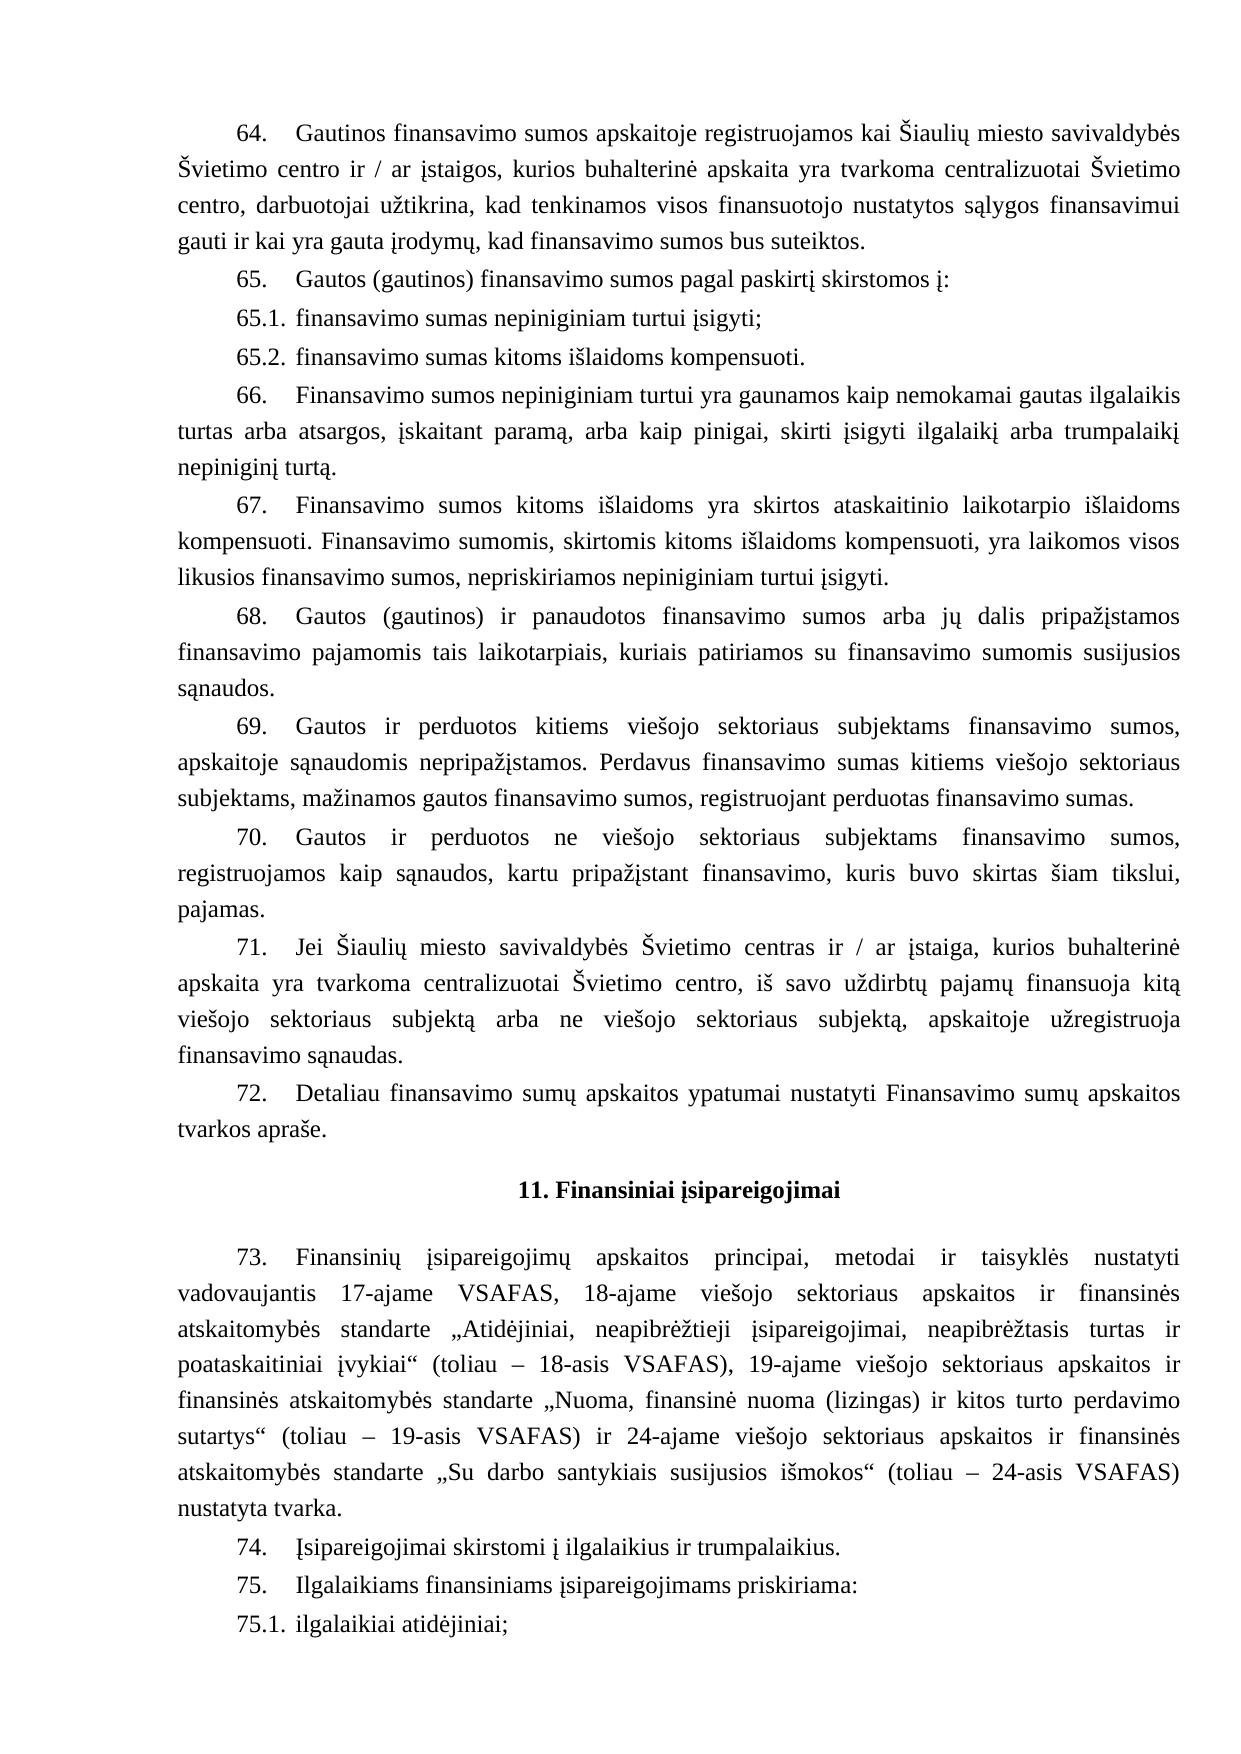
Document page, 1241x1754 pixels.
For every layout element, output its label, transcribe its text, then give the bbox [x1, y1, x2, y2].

list Finansavimo sumos kitoms išlaidoms yra skirtos ataskaitinio laikotarpio išlaidoms kompensuoti. Finansavimo sumomis, skirtomis kitoms išlaidoms kompensuoti, yra laikomos visos likusios finansavimo sumos, nepriskiriamos nepiniginiam turtui įsigyti. [177, 491, 1181, 591]
list Jei Šiaulių miesto savivaldybės Švietimo centras ir / ar įstaiga, kurios buhalterinė apskaita yra tvarkoma centralizuotai Švietimo centro, iš savo uždirbtų pajamų finansuoja kitą viešojo sektoriaus subjektą arba ne viešojo sektoriaus subjektą, apskaitoje užregistruoja finansavimo sąnaudas. [177, 932, 1181, 1069]
list finansavimo sumas nepiniginiam turtui įsigyti; [177, 303, 1181, 332]
list Gautos ir perduotos ne viešojo sektoriaus subjektams finansavimo sumos, registruojamos kaip sąnaudos, kartu pripažįstant finansavimo, kuris buvo skirtas šiam tikslui, pajamas. [177, 822, 1181, 922]
list Gautos (gautinos) ir panaudotos finansavimo sumos arba jų dalis pripažįstamos finansavimo pajamomis tais laikotarpiais, kuriais patiriamos su finansavimo sumomis susijusios sąnaudos. [177, 601, 1181, 702]
list Finansinių įsipareigojimų apskaitos principai, metodai ir taisyklės nustatyti vadovaujantis 17-ajame VSAFAS, 18-ajame viešojo sektoriaus apskaitos ir finansinės atskaitomybės standarte „Atidėjiniai, neapibrėžtieji įsipareigojimai, neapibrėžtasis turtas ir poataskaitiniai įvykiai“ (toliau – 18-asis VSAFAS), 19-ajame viešojo sektoriaus apskaitos ir finansinės atskaitomybės standarte „Nuoma, finansinė nuoma (lizingas) ir kitos turto perdavimo sutartys“ (toliau – 19-asis VSAFAS) ir 24-ajame viešojo sektoriaus apskaitos ir finansinės atskaitomybės standarte „Su darbo santykiais susijusios išmokos“ (toliau – 24-asis VSAFAS) nustatyta tvarka. [177, 1242, 1181, 1522]
subtitle Finansiniai įsipareigojimai [177, 1175, 1181, 1204]
list Detaliau finansavimo sumų apskaitos ypatumai nustatyti Finansavimo sumų apskaitos tvarkos apraše. [177, 1078, 1181, 1143]
list Gautinos finansavimo sumos apskaitoje registruojamos kai Šiaulių miesto savivaldybės Švietimo centro ir / ar įstaigos, kurios buhalterinė apskaita yra tvarkoma centralizuotai Švietimo centro, darbuotojai užtikrina, kad tenkinamos visos finansuotojo nustatytos sąlygos finansavimui gauti ir kai yra gauta įrodymų, kad finansavimo sumos bus suteiktos. [177, 118, 1181, 255]
list Gautos (gautinos) finansavimo sumos pagal paskirtį skirstomos į: [177, 264, 1181, 293]
list Gautos ir perduotos kitiems viešojo sektoriaus subjektams finansavimo sumos, apskaitoje sąnaudomis nepripažįstamos. Perdavus finansavimo sumas kitiems viešojo sektoriaus subjektams, mažinamos gautos finansavimo sumos, registruojant perduotas finansavimo sumas. [177, 711, 1181, 812]
list Ilgalaikiams finansiniams įsipareigojimams priskiriama: [177, 1570, 1181, 1599]
list Įsipareigojimai skirstomi į ilgalaikius ir trumpalaikius. [177, 1532, 1181, 1561]
list finansavimo sumas kitoms išlaidoms kompensuoti. [177, 342, 1181, 370]
list Finansavimo sumos nepiniginiam turtui yra gaunamos kaip nemokamai gautas ilgalaikis turtas arba atsargos, įskaitant paramą, arba kaip pinigai, skirti įsigyti ilgalaikį arba trumpalaikį nepiniginį turtą. [177, 380, 1181, 481]
list ilgalaikiai atidėjiniai; [177, 1609, 1181, 1638]
